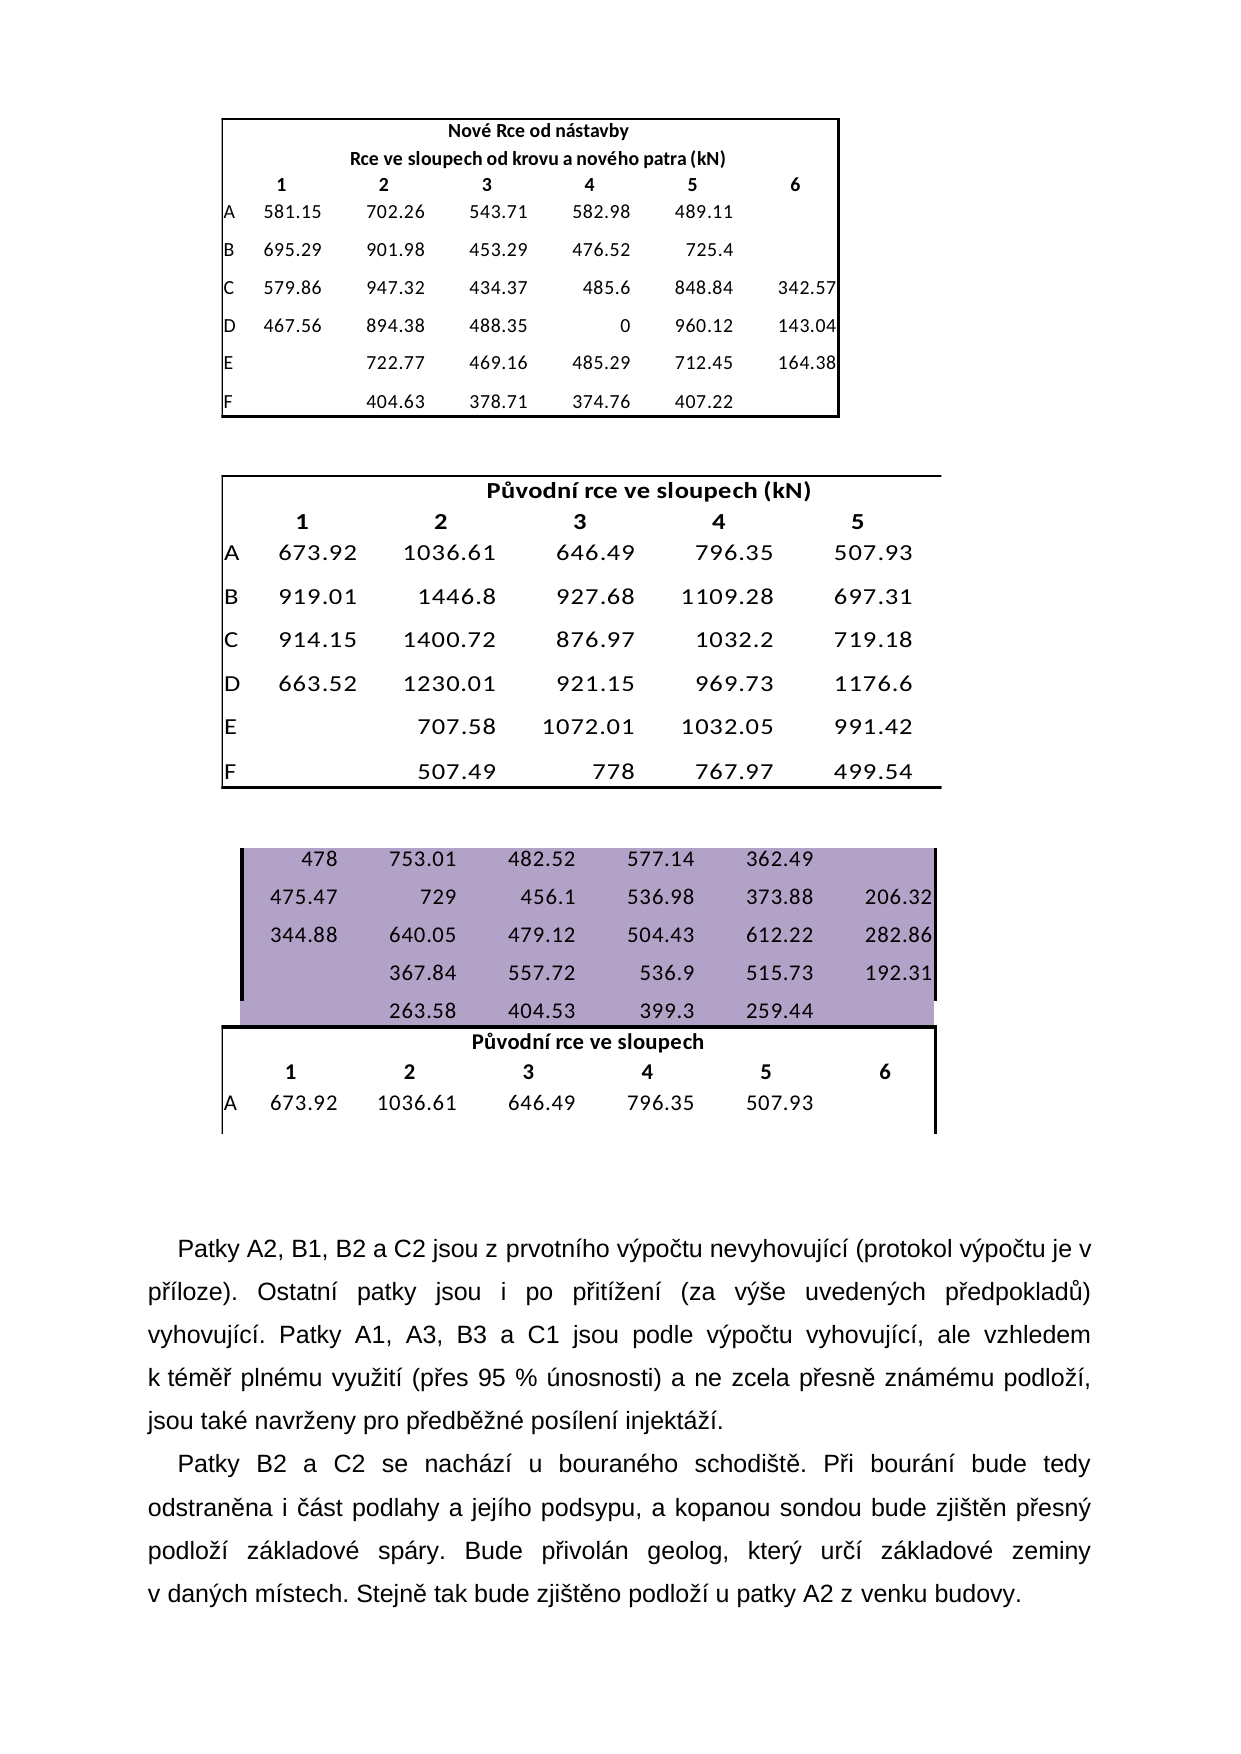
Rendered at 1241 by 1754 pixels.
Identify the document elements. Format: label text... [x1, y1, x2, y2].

text Patky B2 a C2 se nachází u bouraného schodiště. Při bourání bude tedy odstraněna i část podlahy a jejího podsypu, a kopanou sondou bude zjištěn přesný podloží základové spáry. Bude přivolán geolog, který určí základové zeminy v daných místech. Stejně tak bude zjištěno podloží u patky A2 z venku budovy. [148, 1449, 1092, 1607]
text Patky A2, B1, B2 a C2 jsou z prvotního výpočtu nevyhovující (protokol výpočtu je v příloze). Ostatní patky jsou i po přitížení (za výše uvedených předpokladů) vyhovující. Patky A1, A3, B3 a C1 jsou podle výpočtu vyhovující, ale vzhledem k téměř plnému využití (přes 95 % únosnosti) a ne zcela přesně známému podloží, jsou také navrženy pro předběžné posílení injektáží. [148, 1234, 1092, 1435]
